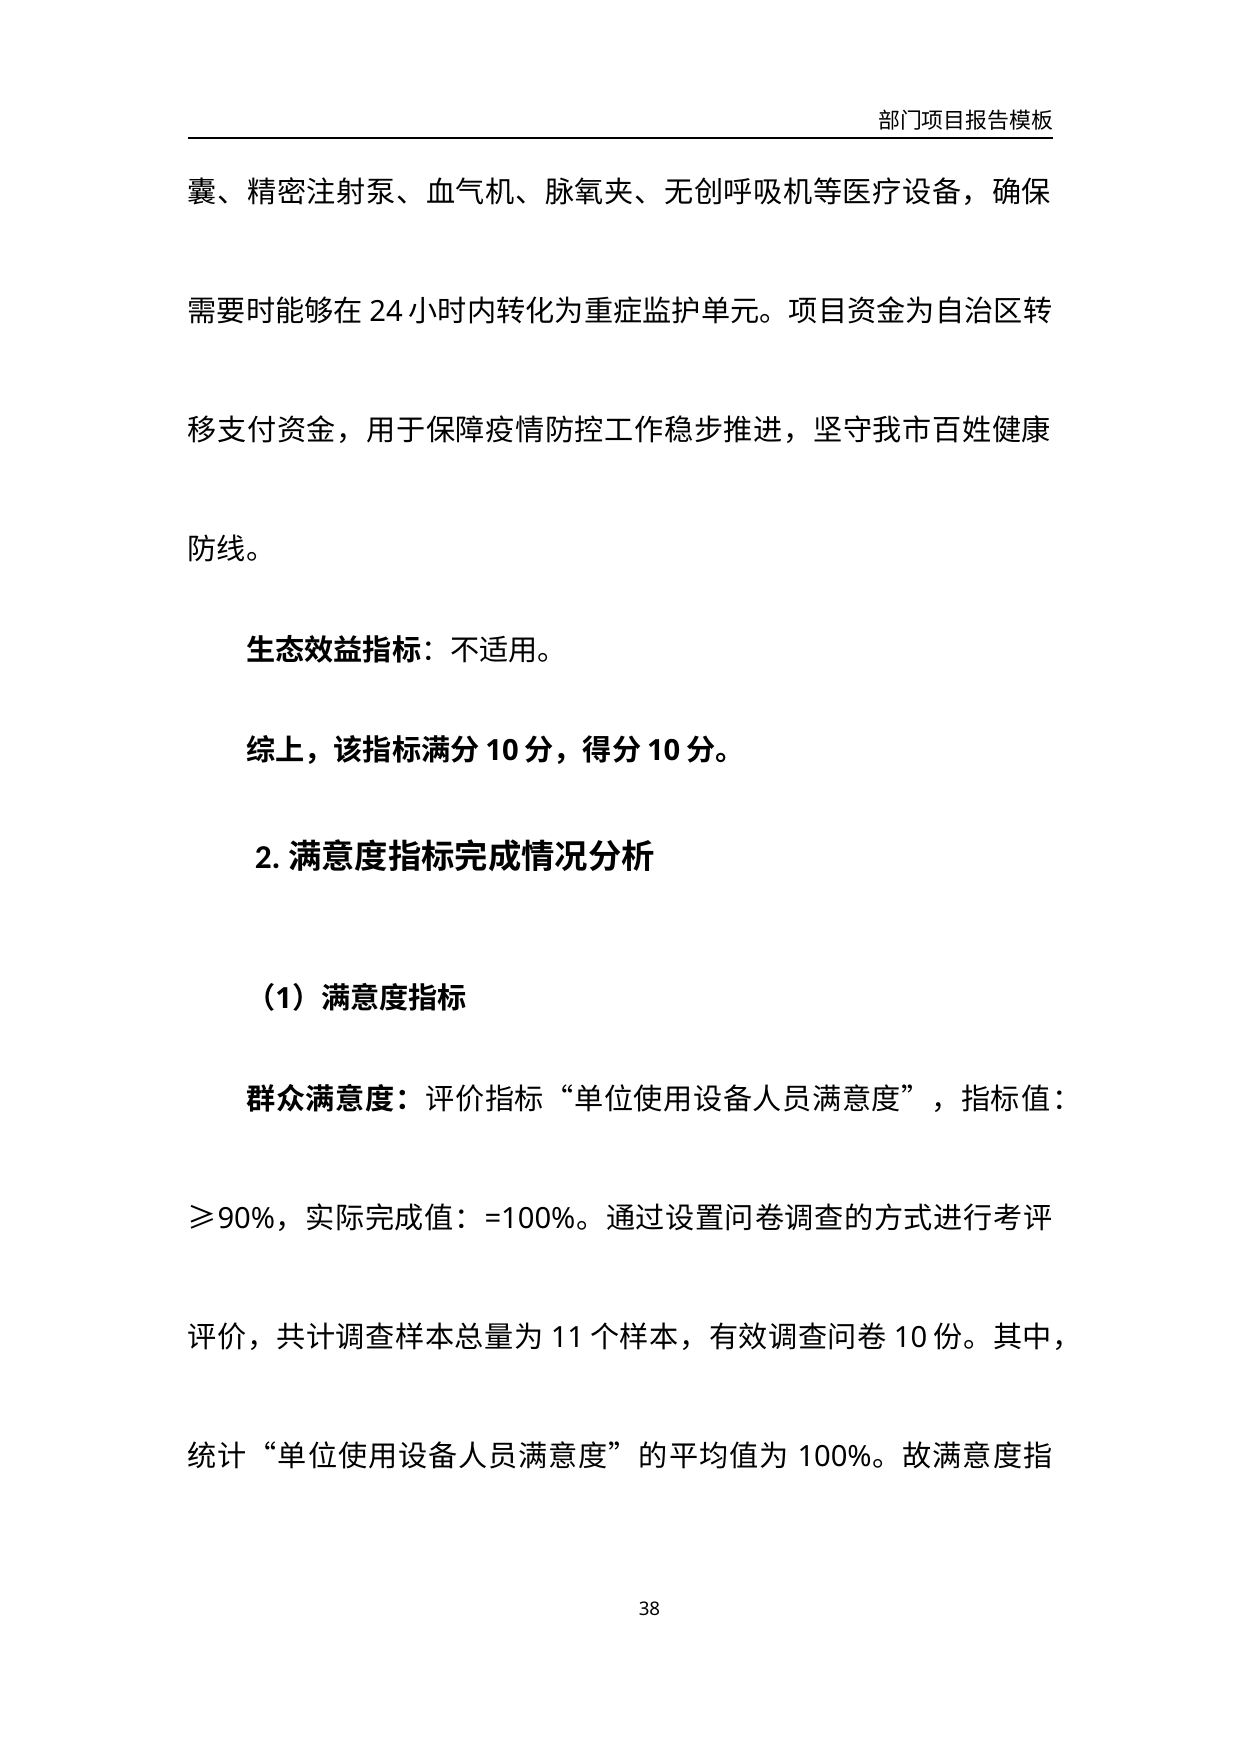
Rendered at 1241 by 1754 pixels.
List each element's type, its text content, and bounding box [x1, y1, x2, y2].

text （1）满意度指标 [187, 956, 1053, 1036]
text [187, 150, 1053, 587]
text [187, 1057, 1053, 1493]
text 综上，该指标满分10分，得分10分。 [187, 708, 1053, 788]
text 生态效益指标：不适用。 [187, 608, 1053, 687]
subtitle 2. 满意度指标完成情况分析 [187, 815, 1053, 894]
